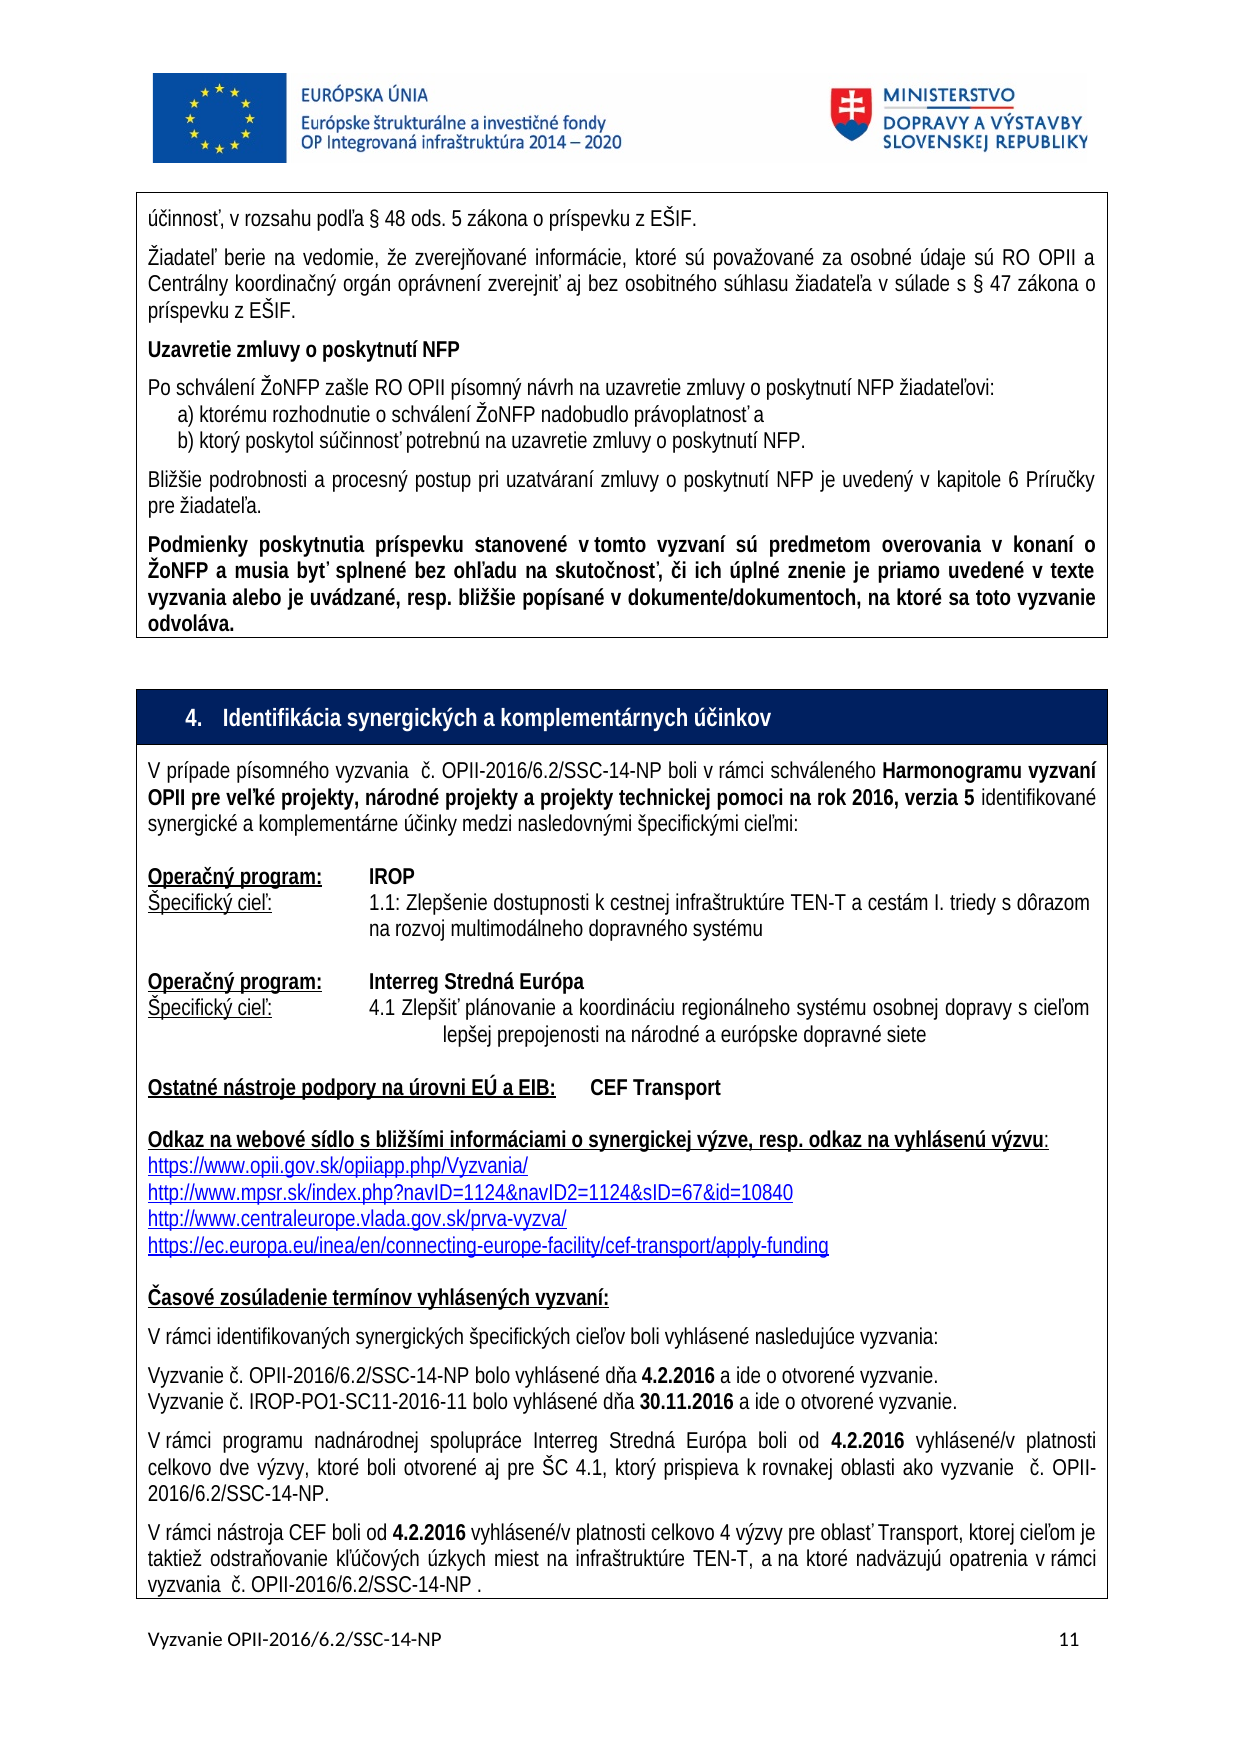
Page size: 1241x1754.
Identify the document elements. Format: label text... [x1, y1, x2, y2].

table_header Identifikácia synergických a komplementárnych účinkov [137, 690, 1107, 744]
picture [152, 73, 1088, 163]
